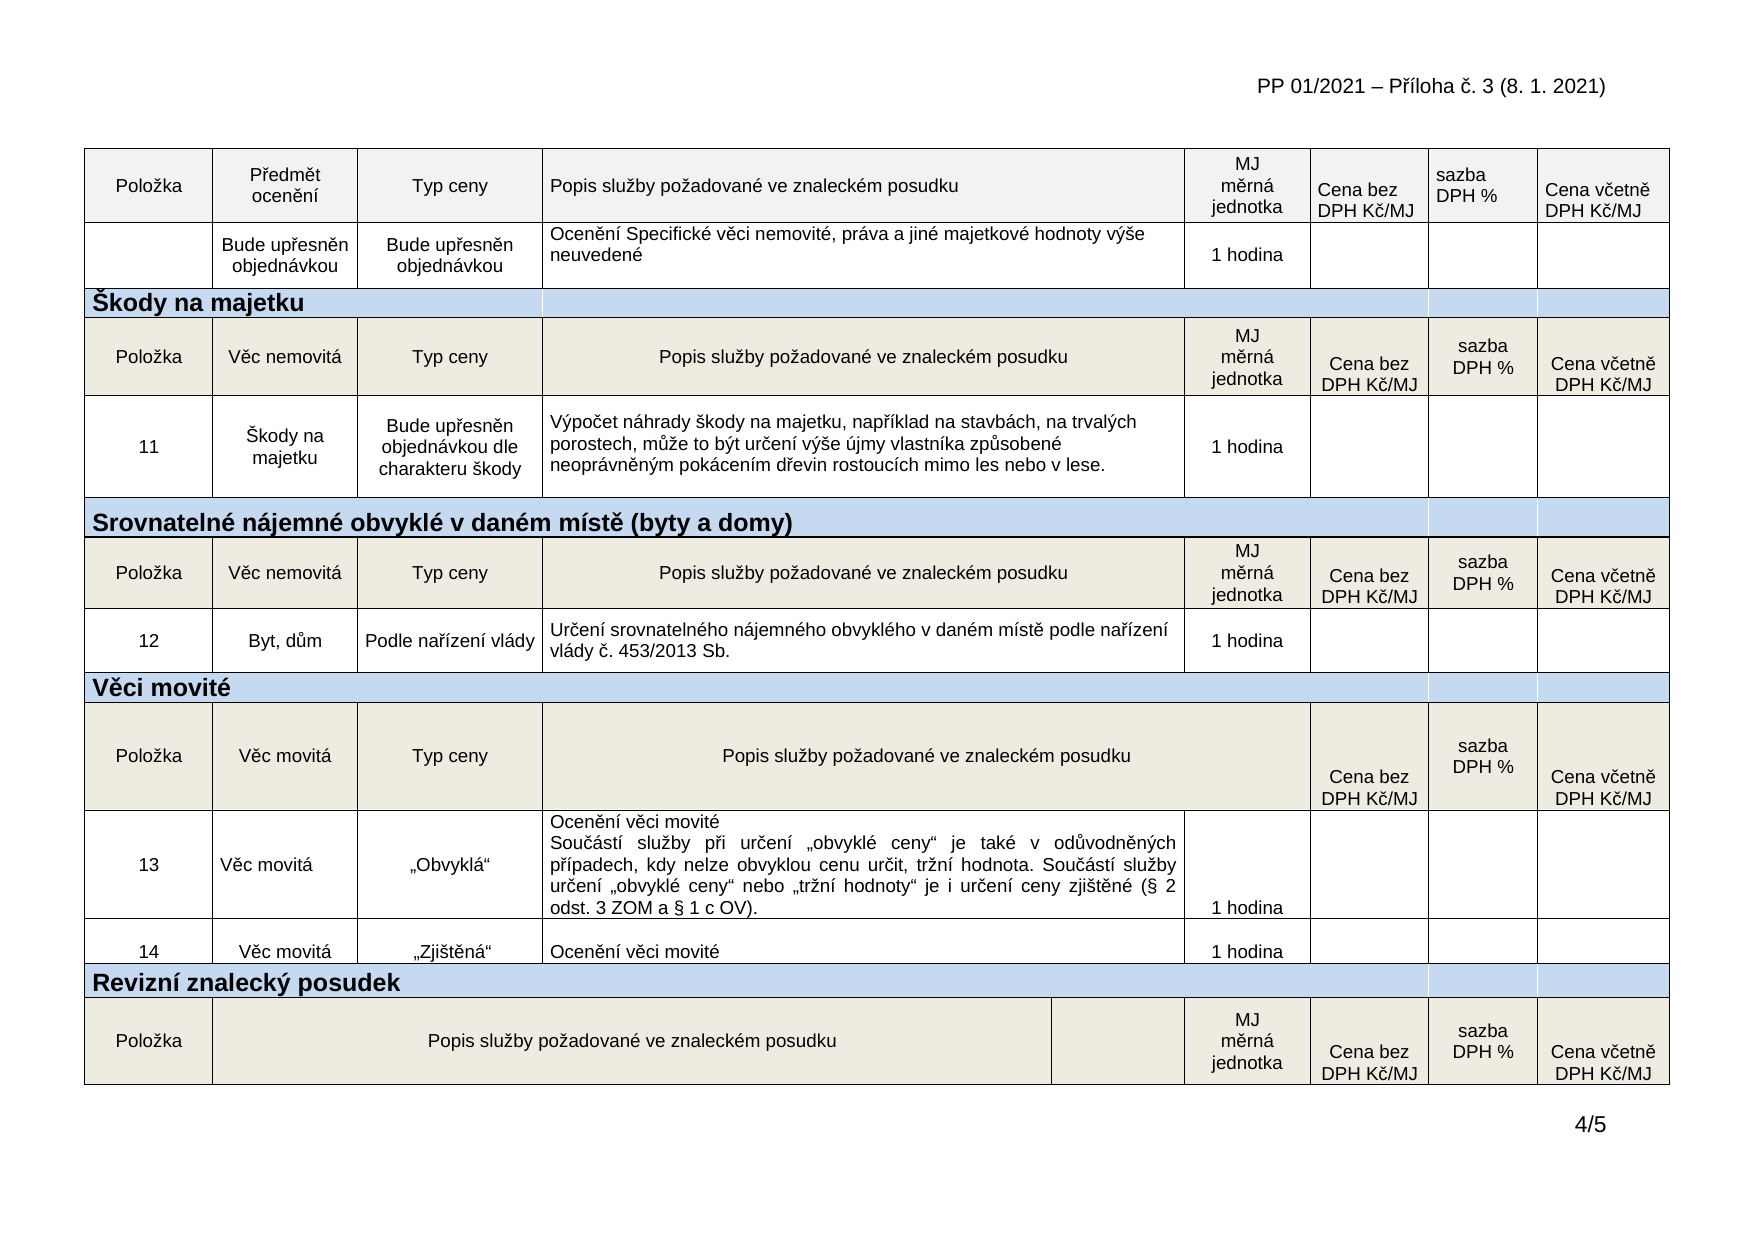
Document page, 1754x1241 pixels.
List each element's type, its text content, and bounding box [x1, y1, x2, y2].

table_cell Cena bez DPH Kč/MJ [1311, 998, 1428, 1084]
table_cell Cena bez DPH Kč/MJ [1311, 318, 1428, 395]
table_cell [1311, 223, 1428, 287]
table_cell Věc movitá [213, 919, 357, 962]
table_cell [1184, 673, 1310, 702]
table_cell 12 [85, 609, 212, 672]
table_cell Položka [85, 538, 212, 608]
table_cell [1051, 964, 1184, 997]
table_cell Popis služby požadované ve znaleckém posudku [543, 318, 1184, 395]
table_cell [1184, 498, 1310, 536]
table_cell [1310, 289, 1428, 317]
table_cell Položka [85, 998, 212, 1084]
table_cell [1429, 964, 1537, 997]
table_cell Cena včetně DPH Kč/MJ [1538, 149, 1669, 222]
table_cell 1 hodina [1185, 609, 1310, 672]
table_cell 1 hodina [1185, 396, 1310, 497]
table_cell MJ měrná jednotka [1185, 318, 1310, 395]
table_cell Popis služby požadované ve znaleckém posudku [543, 538, 1184, 608]
table_cell [1429, 811, 1537, 918]
table_cell [1311, 396, 1428, 497]
table_cell Položka [85, 149, 212, 222]
table_cell Škody na majetku [213, 396, 357, 497]
table_cell [1538, 673, 1669, 702]
table_cell [1429, 673, 1537, 702]
table_cell [1538, 396, 1669, 497]
table_cell Typ ceny [358, 538, 542, 608]
table_cell „Zjištěná“ [358, 919, 542, 962]
table_cell Ocenění věci movité [543, 919, 1184, 962]
table_cell [1311, 811, 1428, 918]
table_cell Věc nemovitá [213, 538, 357, 608]
table_cell Určení srovnatelného nájemného obvyklého v daném místě podle nařízení vlády č. 453/2013 Sb. [543, 609, 1184, 672]
table_cell sazba DPH % [1429, 538, 1537, 608]
table_cell Věc movitá [213, 703, 357, 809]
table_cell Popis služby požadované ve znaleckém posudku [543, 149, 1184, 222]
table_cell [1429, 919, 1537, 962]
table_cell [1538, 223, 1669, 287]
table_cell Ocenění Specifické věci nemovité, práva a jiné majetkové hodnoty výše neuvedené [543, 223, 1184, 287]
table_cell 13 [85, 811, 212, 918]
table_cell Cena včetně DPH Kč/MJ [1538, 703, 1669, 809]
table_cell Revizní znalecký posudek [85, 964, 1051, 997]
table_cell [1538, 919, 1669, 962]
table_cell Bude upřesněn objednávkou dle charakteru škody [358, 396, 542, 497]
table_cell MJ měrná jednotka [1185, 149, 1310, 222]
table_cell sazba DPH % [1429, 998, 1537, 1084]
table_cell Věci movité [85, 673, 1051, 702]
table_cell [1538, 289, 1669, 317]
table_cell [1052, 998, 1184, 1084]
table_cell [1538, 964, 1669, 997]
table_cell sazba DPH % [1429, 703, 1537, 809]
table_cell [1429, 498, 1537, 536]
table_cell [1310, 673, 1428, 702]
table_cell Popis služby požadované ve znaleckém posudku [213, 998, 1051, 1084]
table_cell Cena včetně DPH Kč/MJ [1538, 318, 1669, 395]
table_cell Srovnatelné nájemné obvyklé v daném místě (byty a domy) [85, 498, 1051, 536]
table_cell [1429, 609, 1537, 672]
table_cell Cena včetně DPH Kč/MJ [1538, 538, 1669, 608]
table_cell Typ ceny [358, 149, 542, 222]
table_cell Cena bez DPH Kč/MJ [1311, 538, 1428, 608]
table_cell 1 hodina [1185, 223, 1310, 287]
table_cell [1051, 673, 1184, 702]
table_cell [1538, 498, 1669, 536]
table_cell Věc movitá [213, 811, 357, 918]
table_cell [1184, 289, 1310, 317]
table_cell [1310, 498, 1428, 536]
table_cell Škody na majetku [85, 289, 542, 317]
table_cell Položka [85, 703, 212, 809]
table_cell [1429, 223, 1537, 287]
table_cell Výpočet náhrady škody na majetku, například na stavbách, na trvalých porostech, může to být určení výše újmy vlastníka způsobené neoprávněným pokácením dřevin rostoucích mimo les nebo v lese. [543, 396, 1184, 497]
table_cell Věc nemovitá [213, 318, 357, 395]
table_cell Cena bez DPH Kč/MJ [1311, 149, 1428, 222]
table_cell Cena včetně DPH Kč/MJ [1538, 998, 1669, 1084]
table_cell Typ ceny [358, 703, 542, 809]
table_cell Bude upřesněn objednávkou [358, 223, 542, 287]
table_cell [1051, 289, 1184, 317]
table_cell [1429, 396, 1537, 497]
table_cell Položka [85, 318, 212, 395]
table_cell 1 hodina [1185, 811, 1310, 918]
table_cell Předmět ocenění [213, 149, 357, 222]
table_cell [1311, 919, 1428, 962]
table_cell 14 [85, 919, 212, 962]
table_cell [543, 289, 1051, 317]
table_cell Byt, dům [213, 609, 357, 672]
table_cell [1310, 964, 1428, 997]
table_cell Typ ceny [358, 318, 542, 395]
table_cell [1538, 811, 1669, 918]
table_cell 11 [85, 396, 212, 497]
table_cell sazba DPH % [1429, 149, 1537, 222]
table_cell Cena bez DPH Kč/MJ [1311, 703, 1428, 809]
table_cell [1538, 609, 1669, 672]
table_cell Ocenění věci movité Součástí služby při určení „obvyklé ceny“ je také v odůvodněných případech, kdy nelze obvyklou cenu určit, tržní hodnota. Součástí služby určení „obvyklé ceny“ nebo „tržní hodnoty“ je i určení ceny zjištěné (§ 2 odst. 3 ZOM a § 1 c OV). [543, 811, 1184, 918]
table_cell [1051, 498, 1184, 536]
table_cell Bude upřesněn objednávkou [213, 223, 357, 287]
table_cell MJ měrná jednotka [1185, 998, 1310, 1084]
table_cell „Obvyklá“ [358, 811, 542, 918]
table_cell Popis služby požadované ve znaleckém posudku [543, 703, 1310, 809]
table_cell [85, 223, 212, 287]
table_cell [1429, 289, 1537, 317]
table_cell 1 hodina [1185, 919, 1310, 962]
table_cell sazba DPH % [1429, 318, 1537, 395]
table_cell MJ měrná jednotka [1185, 538, 1310, 608]
table_cell [1184, 964, 1310, 997]
table_cell Podle nařízení vlády [358, 609, 542, 672]
table_cell [1311, 609, 1428, 672]
